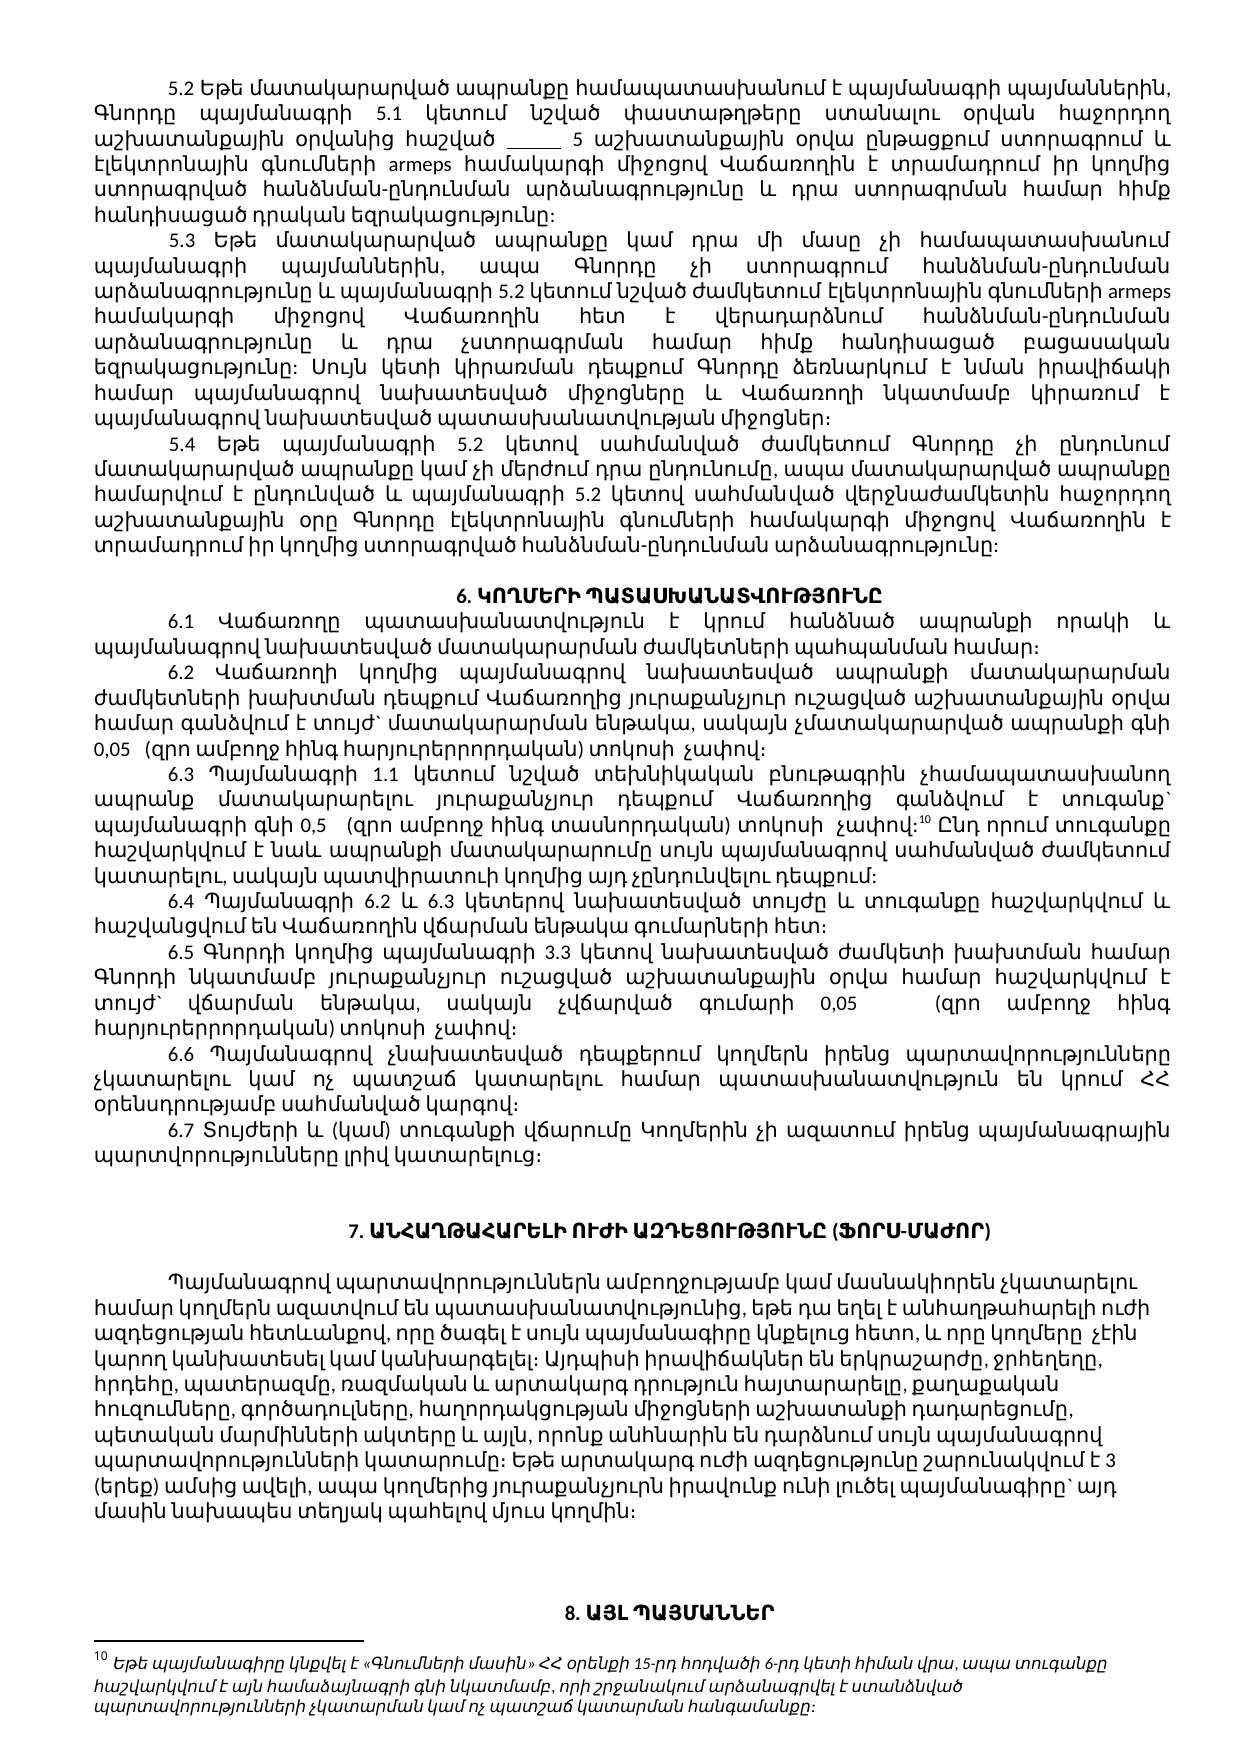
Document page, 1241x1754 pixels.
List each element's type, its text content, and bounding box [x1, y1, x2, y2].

text 6.3 Պայմանագրի 1.1 կետում նշված տեխնիկական բնութագրին չհամապատասխանող ապրանք մատակարարելու յուրաքանչյուր դեպքում Վաճառողից գանձվում է տուգանք` պայմանագրի գնի 0,5 (զրո ամբողջ հինգ տասնորդական) տոկոսի չափով: Ընդ որում տուգանքը հաշվարկվում է նաև ապրանքի մատակարարումը սույն պայմանագրով սահմանված ժամկետում կատարելու, սակայն պատվիրատուի կողմից այդ չընդունվելու դեպքում: [94, 761, 1171, 888]
text 6.7 Տույժերի և (կամ) տուգանքի վճարումը Կողմերին չի ազատում իրենց պայմանագրային պարտվորությունները լրիվ կատարելուց։ [94, 1117, 1171, 1168]
text 8. ԱՅԼ ՊԱՅՄԱՆՆԵՐ [94, 1600, 1171, 1625]
text 7. ԱՆՀԱՂԹԱՀԱՐԵԼԻ ՈՒԺԻ ԱԶԴԵՑՈՒԹՅՈՒՆԸ (ՖՈՐՍ-ՄԱԺՈՐ) [94, 1219, 1171, 1244]
text 5.3 Եթե մատակարարված ապրանքը կամ դրա մի մասը չի համապատասխանում պայմանագրի պայմաններին, ապա Գնորդը չի ստորագրում հանձնման-ընդունման արձանագրությունը և պայմանագրի 5.2 կետում նշված ժամկետում էլեկտրոնային գնումների armeps համակարգի միջոցով Վաճառողին հետ է վերադարձնում հանձնման-ընդունման արձանագրությունը և դրա չստորագրման համար հիմք հանդիսացած բացասական եզրակացությունը: Սույն կետի կիրառման դեպքում Գնորդը ձեռնարկում է նման իրավիճակի համար պայմանագրով նախատեսված միջոցները և Վաճառողի նկատմամբ կիրառում է պայմանագրով նախատեսված պատասխանատվության միջոցներ։ [94, 227, 1171, 431]
text 5.4 Եթե պայմանագրի 5.2 կետով սահմանված ժամկետում Գնորդը չի ընդունում մատակարարված ապրանքը կամ չի մերժում դրա ընդունումը, ապա մատակարարված ապրանքը համարվում է ընդունված և պայմանագրի 5.2 կետով սահմանված վերջնաժամկետին հաջորդող աշխատանքային օրը Գնորդը էլեկտրոնային գնումների համակարգի միջոցով Վաճառողին է տրամադրում իր կողմից ստորագրված հանձնման-ընդունման արձանագրությունը: [94, 431, 1171, 558]
text 6.2 Վաճառողի կողմից պայմանագրով նախատեսված ապրանքի մատակարարման ժամկետների խախտման դեպքում Վաճառողից յուրաքանչյուր ուշացված աշխատանքային օրվա համար գանձվում է տույժ` մատակարարման ենթակա, սակայն չմատակարարված ապրանքի գնի 0,05 (զրո ամբողջ հինգ հարյուրերրորդական) տոկոսի չափով։ [94, 659, 1171, 761]
text 6.4 Պայմանագրի 6.2 և 6.3 կետերով նախատեսված տույժը և տուգանքը հաշվարկվում և հաշվանցվում են Վաճառողին վճարման ենթակա գումարների հետ։ [94, 888, 1171, 939]
text 6.5 Գնորդի կողմից պայմանագրի 3.3 կետով նախատեսված ժամկետի խախտման համար Գնորդի նկատմամբ յուրաքանչյուր ուշացված աշխատանքային օրվա համար հաշվարկվում է տույժ` վճարման ենթակա, սակայն չվճարված գումարի 0,05 (զրո ամբողջ հինգ հարյուրերրորդական) տոկոսի չափով։ [94, 939, 1171, 1041]
text 6. ԿՈՂՄԵՐԻ ՊԱՏԱՍԽԱՆԱՏՎՈՒԹՅՈՒՆԸ [94, 583, 1171, 609]
text 5.2 Եթե մատակարարված ապրանքը համապատասխանում է պայմանագրի պայմաններին, Գնորդը պայմանագրի 5.1 կետում նշված փաստաթղթերը ստանալու օրվան հաջորդող աշխատանքային օրվանից հաշված 5 աշխատանքային օրվա ընթացքում ստորագրում և էլեկտրոնային գնումների armeps համակարգի միջոցով Վաճառողին է տրամադրում իր կողմից ստորագրված հանձնման-ընդունման արձանագրությունը և դրա ստորագրման համար հիմք հանդիսացած դրական եզրակացությունը: [94, 75, 1171, 227]
text Պայմանագրով պարտավորություններն ամբողջությամբ կամ մասնակիորեն չկատարելու համար կողմերն ազատվում են պատասխանատվությունից, եթե դա եղել է անհաղթահարելի ուժի ազդեցության հետևանքով, որը ծագել է սույն պայմանագիրը կնքելուց հետո, և որը կողմերը չէին կարող կանխատեսել կամ կանխարգելել։ Այդպիսի իրավիճակներ են երկրաշարժը, ջրհեղեղը, հրդեհը, պատերազմը, ռազմական և արտակարգ դրություն հայտարարելը, քաղաքական հուզումները, գործադուլները, հաղորդակցության միջոցների աշխատանքի դադարեցումը, պետական մարմինների ակտերը և այլն, որոնք անհնարին են դարձնում սույն պայմանագրով պարտավորությունների կատարումը։ Եթե արտակարգ ուժի ազդեցությունը շարունակվում է 3 (երեք) ամսից ավելի, ապա կողմերից յուրաքանչյուրն իրավունք ունի լուծել պայմանագիրը` այդ մասին նախապես տեղյակ պահելով մյուս կողմին։ [94, 1269, 1171, 1524]
text 6.6 Պայմանագրով չնախատեսված դեպքերում կողմերն իրենց պարտավորությունները չկատարելու կամ ոչ պատշաճ կատարելու համար պատասխանատվություն են կրում ՀՀ օրենսդրությամբ սահմանված կարգով։ [94, 1041, 1171, 1117]
text 6.1 Վաճառողը պատասխանատվություն է կրում հանձնած ապրանքի որակի և պայմանագրով նախատեսված մատակարարման ժամկետների պահպանման համար։ [94, 609, 1171, 659]
